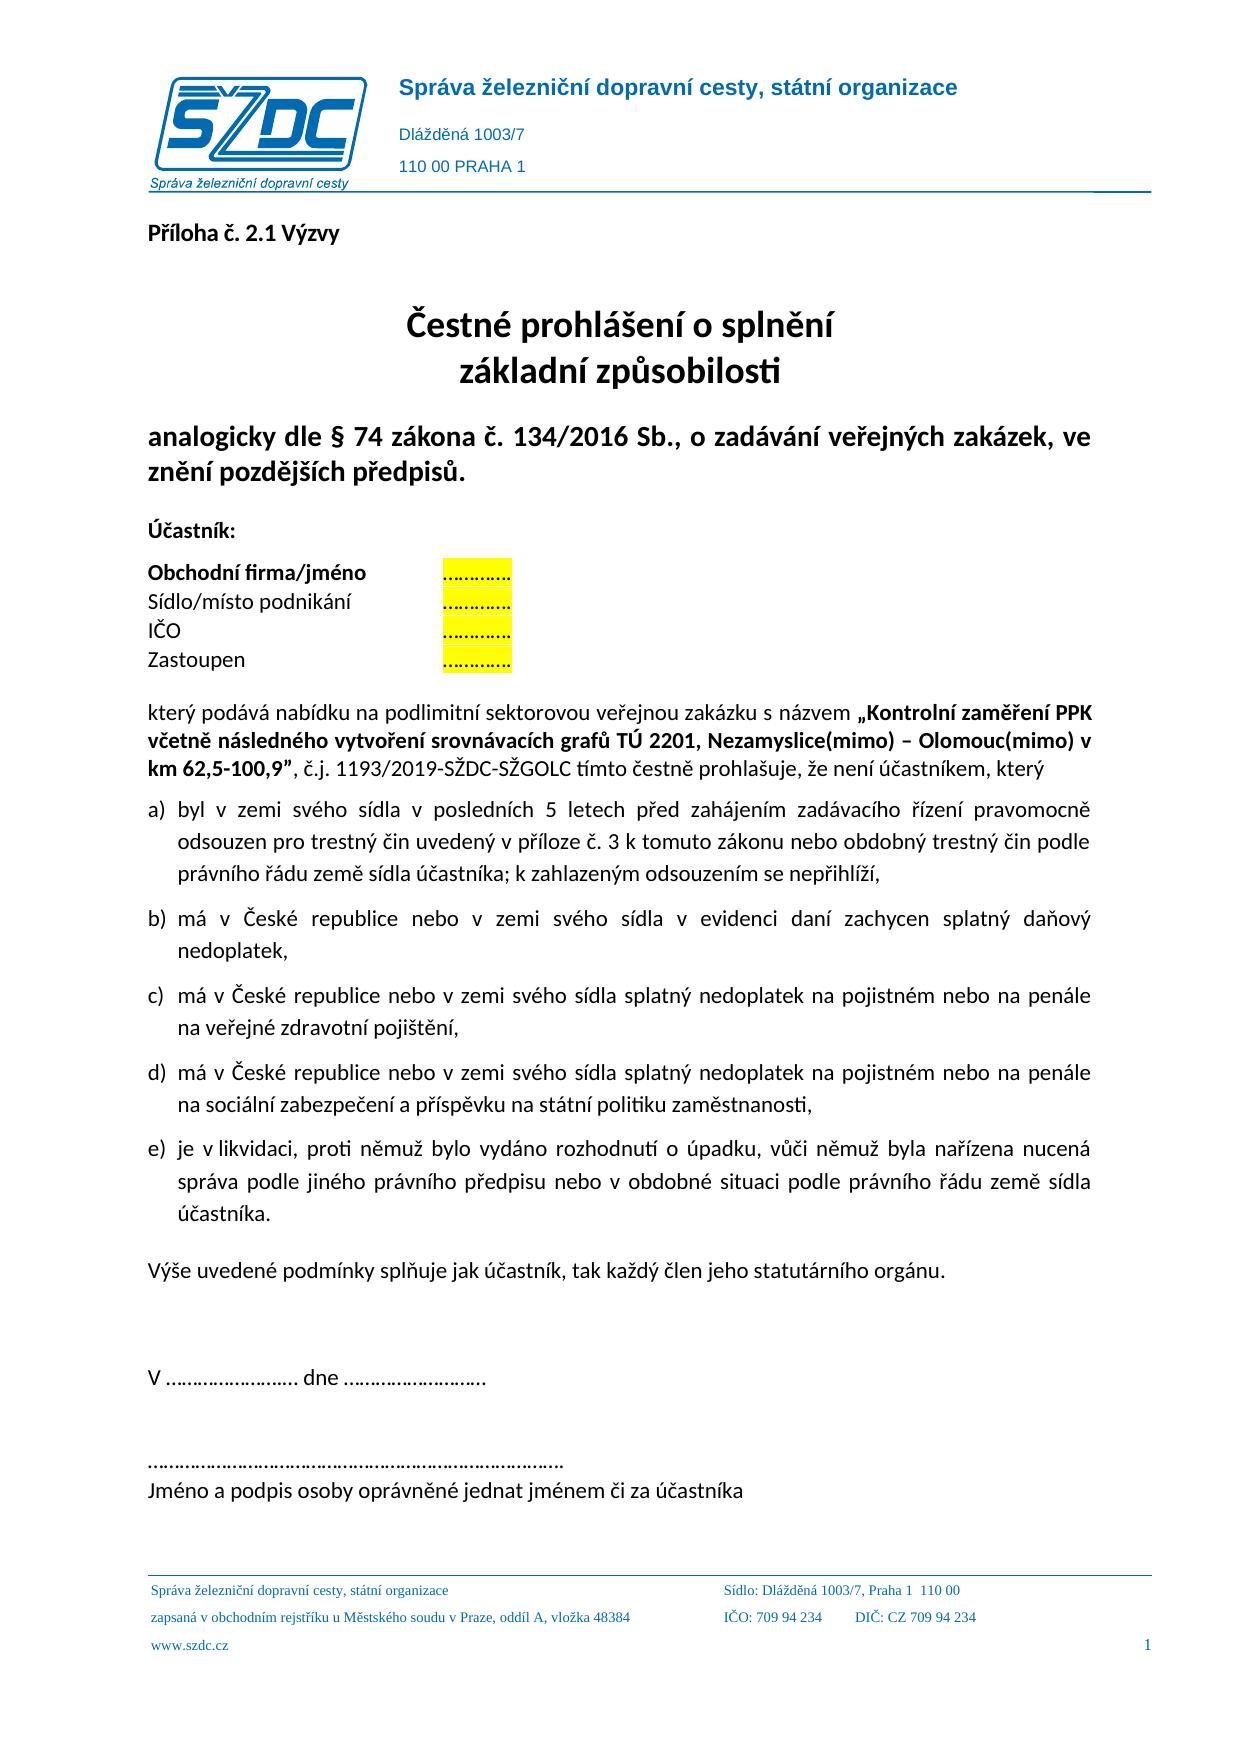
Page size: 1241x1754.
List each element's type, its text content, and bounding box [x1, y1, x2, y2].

text Jméno a podpis osoby oprávněné jednat jménem či za účastníka [148, 1475, 1092, 1504]
text b) má v České republice nebo v zemi svého sídla v evidenci daní zachycen splatný daňový nedoplatek, [148, 904, 1093, 964]
text d) má v České republice nebo v zemi svého sídla splatný nedoplatek na pojistném nebo na penále na sociální zabezpečení a příspěvku na státní politiku zaměstnanosti, [148, 1058, 1093, 1118]
text Zastoupen …………. [148, 644, 1093, 673]
text IČO …………. [148, 615, 1093, 644]
title analogicky dle § 74 zákona č. 134/2016 Sb., o zadávání veřejných zakázek, ve znění pozdějších předpisů. [148, 418, 1093, 489]
text ……………………………………………………………………. [148, 1446, 1092, 1475]
text Příloha č. 2.1 Výzvy [148, 218, 1093, 248]
text c) má v České republice nebo v zemi svého sídla splatný nedoplatek na pojistném nebo na penále na veřejné zdravotní pojištění, [148, 981, 1093, 1041]
text a) byl v zemi svého sídla v posledních 5 letech před zahájením zadávacího řízení pravomocně odsouzen pro trestný čin uvedený v příloze č. 3 k tomuto zákonu nebo obdobný trestný čin podle právního řádu země sídla účastníka; k zahlazeným odsouzením se nepřihlíží, [148, 795, 1093, 887]
title Čestné prohlášení o splnění základní způsobilosti [148, 301, 1093, 393]
text Výše uvedené podmínky splňuje jak účastník, tak každý člen jeho statutárního orgánu. [148, 1256, 1093, 1284]
text Sídlo/místo podnikání …………. [148, 586, 1093, 615]
text Účastník: [148, 514, 1093, 545]
text Obchodní firma/jméno …………. [148, 557, 1093, 586]
text který podává nabídku na podlimitní sektorovou veřejnou zakázku s názvem „Kontrolní zaměření PPK včetně následného vytvoření srovnávacích grafů TÚ 2201, Nezamyslice(mimo) – Olomouc(mimo) v km 62,5-100,9”, č.j. 1193/2019-SŽDC-SŽGOLC tímto čestně prohlašuje, že není účastníkem, který [148, 698, 1093, 782]
text e) je v likvidaci, proti němuž bylo vydáno rozhodnutí o úpadku, vůči němuž byla nařízena nucená správa podle jiného právního předpisu nebo v obdobné situaci podle právního řádu země sídla účastníka. [148, 1134, 1093, 1227]
text V ………………….… dne ……………………… [148, 1362, 1092, 1391]
